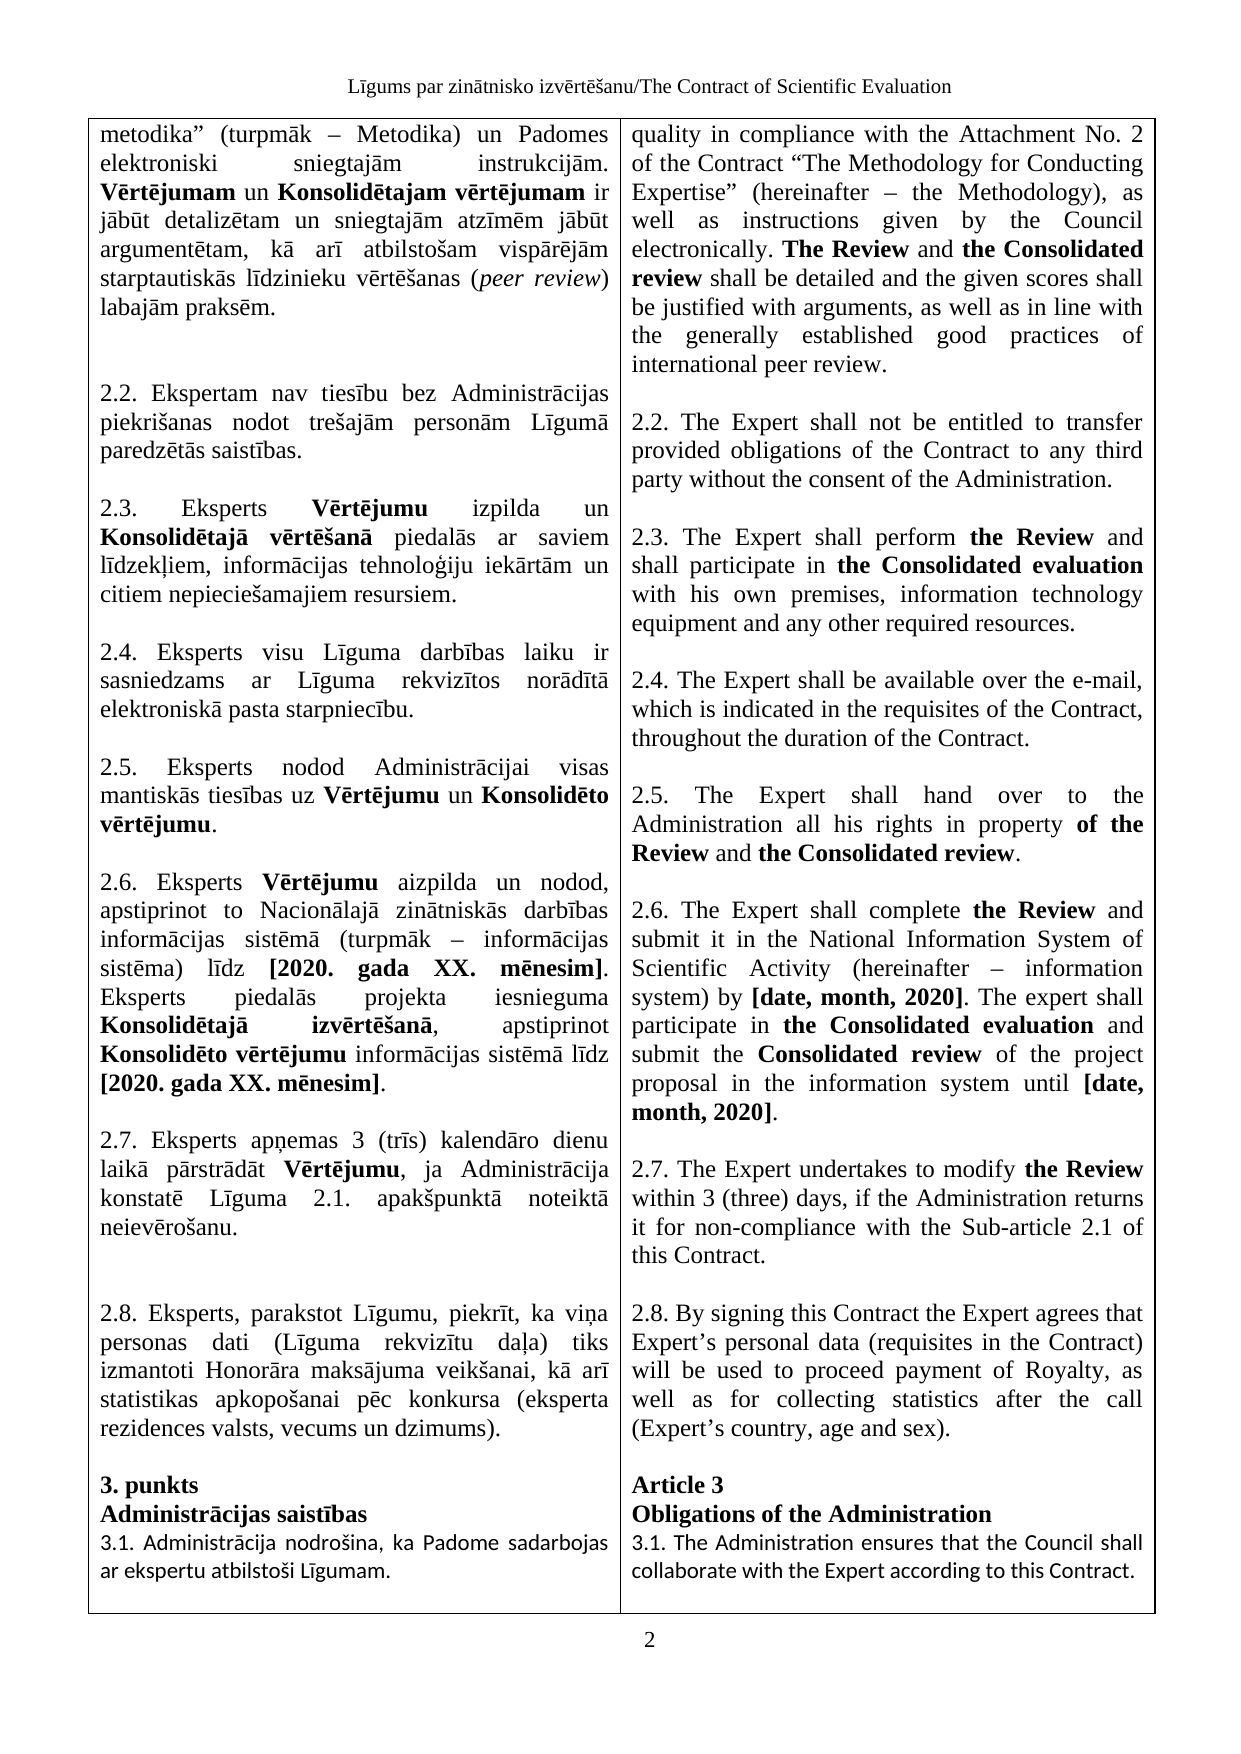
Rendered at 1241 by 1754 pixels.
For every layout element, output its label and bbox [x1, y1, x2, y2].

table_cell [621, 119, 1154, 1613]
table_cell [89, 119, 620, 1613]
